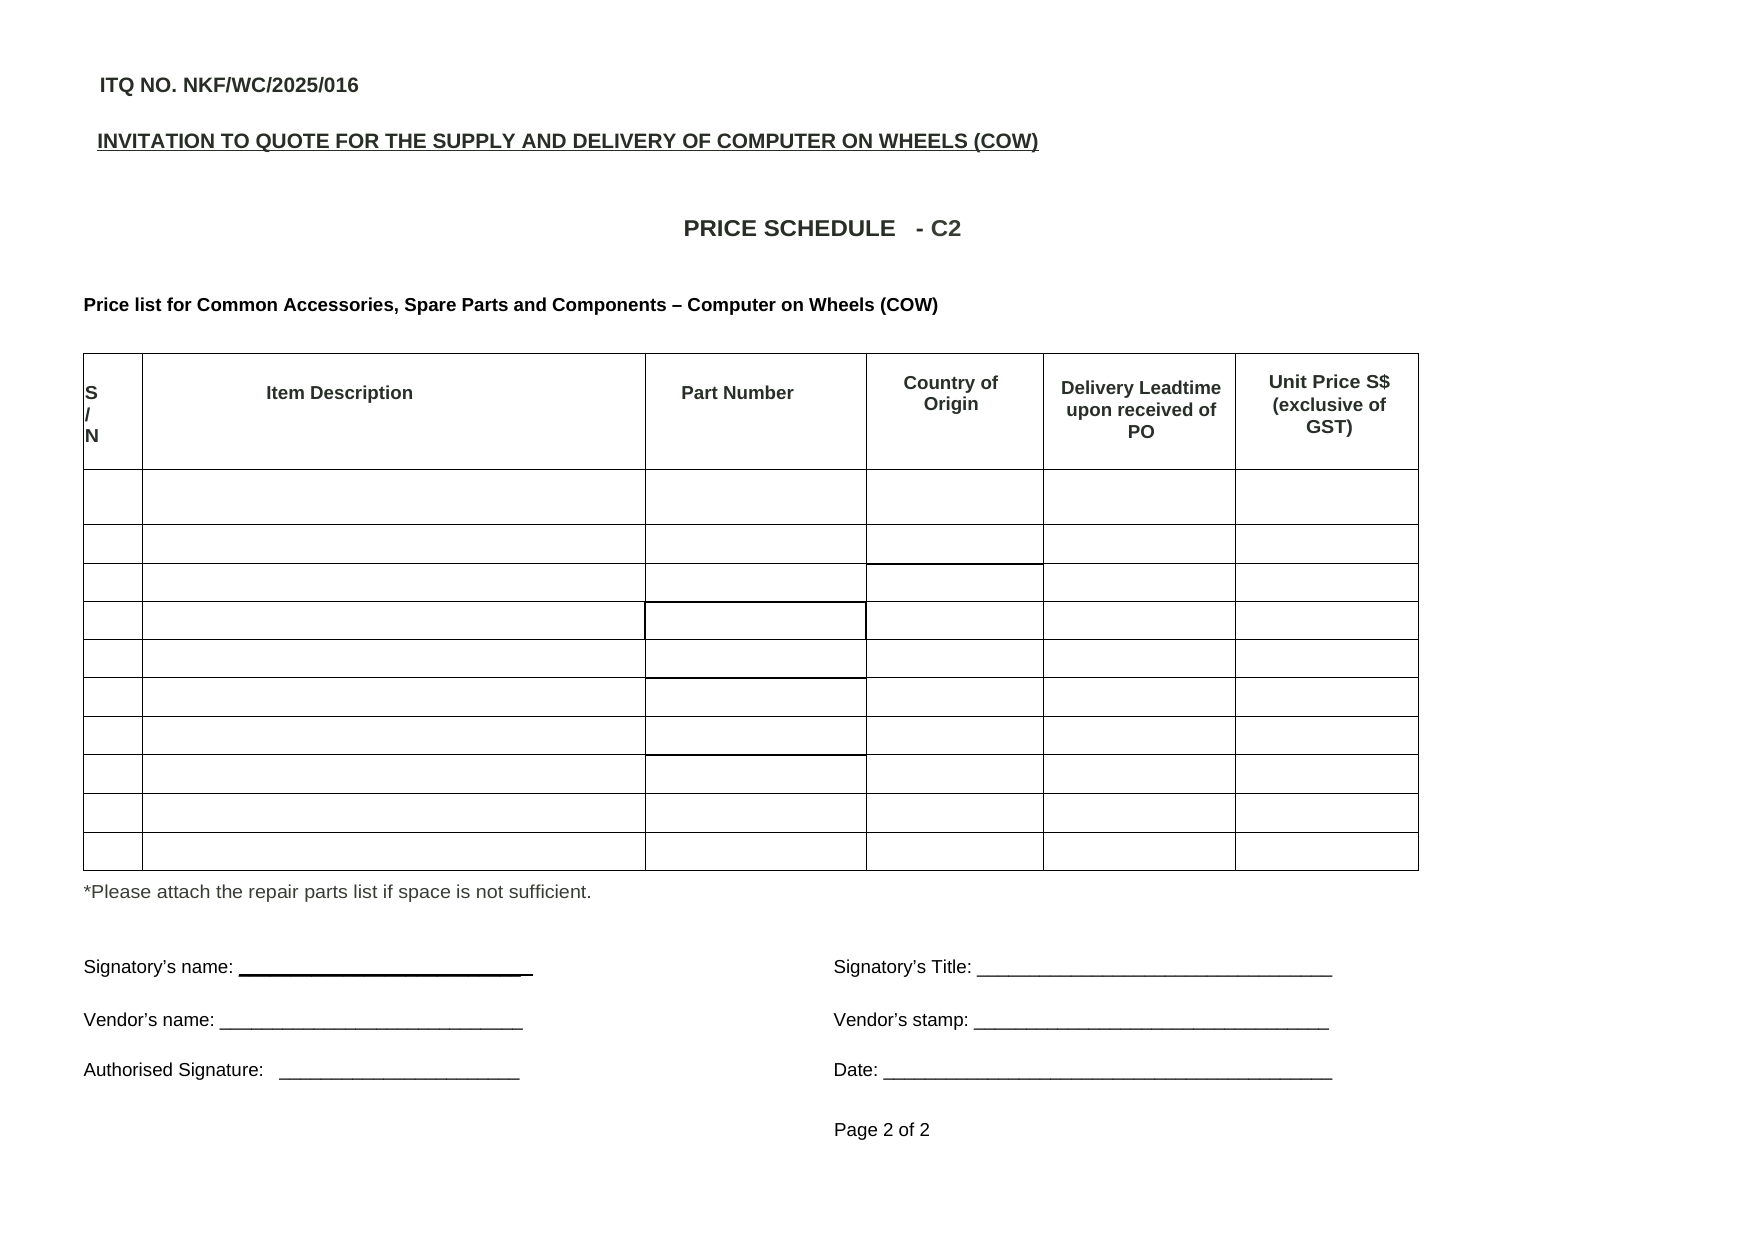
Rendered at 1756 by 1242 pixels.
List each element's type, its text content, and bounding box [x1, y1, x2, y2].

table_cell [1236, 717, 1418, 754]
table_cell [867, 794, 1043, 832]
table_cell [143, 602, 644, 638]
table_cell [143, 525, 645, 563]
table_cell [646, 525, 866, 563]
table_cell [646, 717, 866, 754]
table_cell [867, 602, 1043, 638]
text Vendor’s name: _____________________________ Vendor’s stamp: __________________________________ [83, 1008, 1755, 1030]
table_cell [646, 756, 866, 793]
table_cell [143, 755, 645, 793]
table_cell [646, 564, 866, 601]
text Authorised Signature: _______________________ Date: ___________________________________________ [83, 1059, 1755, 1081]
table_cell [1236, 755, 1418, 793]
table_cell [646, 603, 865, 638]
table_cell [1236, 470, 1418, 523]
table_cell [867, 565, 1043, 601]
table_cell [867, 525, 1043, 563]
table_cell [1044, 470, 1235, 523]
table_cell [867, 717, 1043, 754]
table_cell [1236, 640, 1418, 677]
table_cell [1236, 833, 1418, 870]
table_header Country of Origin [867, 354, 1043, 469]
table_cell [1044, 755, 1235, 793]
table_cell [143, 794, 645, 832]
table_cell [1236, 678, 1418, 716]
table_cell [867, 640, 1043, 677]
table_cell [1236, 564, 1418, 601]
table_cell [84, 525, 142, 563]
text *Please attach the repair parts list if space is not sufficient. [83, 871, 1302, 903]
table_cell [84, 678, 142, 716]
table_cell [1044, 678, 1235, 716]
table_cell [1236, 525, 1418, 563]
text Signatory’s name: ___________________________ Signatory’s Title: __________________________________ [83, 956, 1755, 977]
table_cell [867, 470, 1043, 523]
table_cell [84, 602, 142, 638]
table_cell [1044, 602, 1235, 638]
table_cell [1044, 833, 1235, 870]
table_header Delivery Leadtime upon received of PO [1044, 354, 1235, 469]
table_cell [143, 564, 645, 601]
table_header S/N [84, 354, 142, 469]
table_cell [143, 470, 645, 523]
table_header Item Description [143, 354, 645, 469]
table_cell [143, 833, 645, 870]
table_cell [84, 755, 142, 793]
table_cell [867, 833, 1043, 870]
table_cell [84, 833, 142, 870]
table_cell [646, 679, 866, 716]
table_cell [867, 678, 1043, 716]
table_cell [84, 640, 142, 677]
table_cell [1236, 794, 1418, 832]
table_cell [646, 833, 866, 870]
table_cell [84, 717, 142, 754]
table_cell [84, 470, 142, 523]
table_header Unit Price S$ (exclusive of GST) [1236, 354, 1418, 469]
table_cell [84, 564, 142, 601]
table_header Part Number [646, 354, 866, 469]
table_cell [1044, 564, 1235, 601]
table_cell [1044, 525, 1235, 563]
table_cell [143, 717, 645, 754]
table_cell [646, 640, 866, 677]
table_cell [143, 678, 645, 716]
table_cell [143, 640, 645, 677]
table_cell [84, 794, 142, 832]
table_cell [1044, 794, 1235, 832]
text PRICE SCHEDULE - C2 [683, 215, 1302, 241]
table_cell [646, 470, 866, 523]
table_cell [1044, 717, 1235, 754]
table_cell [646, 794, 866, 832]
table_cell [867, 755, 1043, 793]
table_cell [1044, 640, 1235, 677]
text Price list for Common Accessories, Spare Parts and Components – Computer on Wheels (COW) [83, 294, 1755, 316]
table_cell [1236, 602, 1418, 638]
